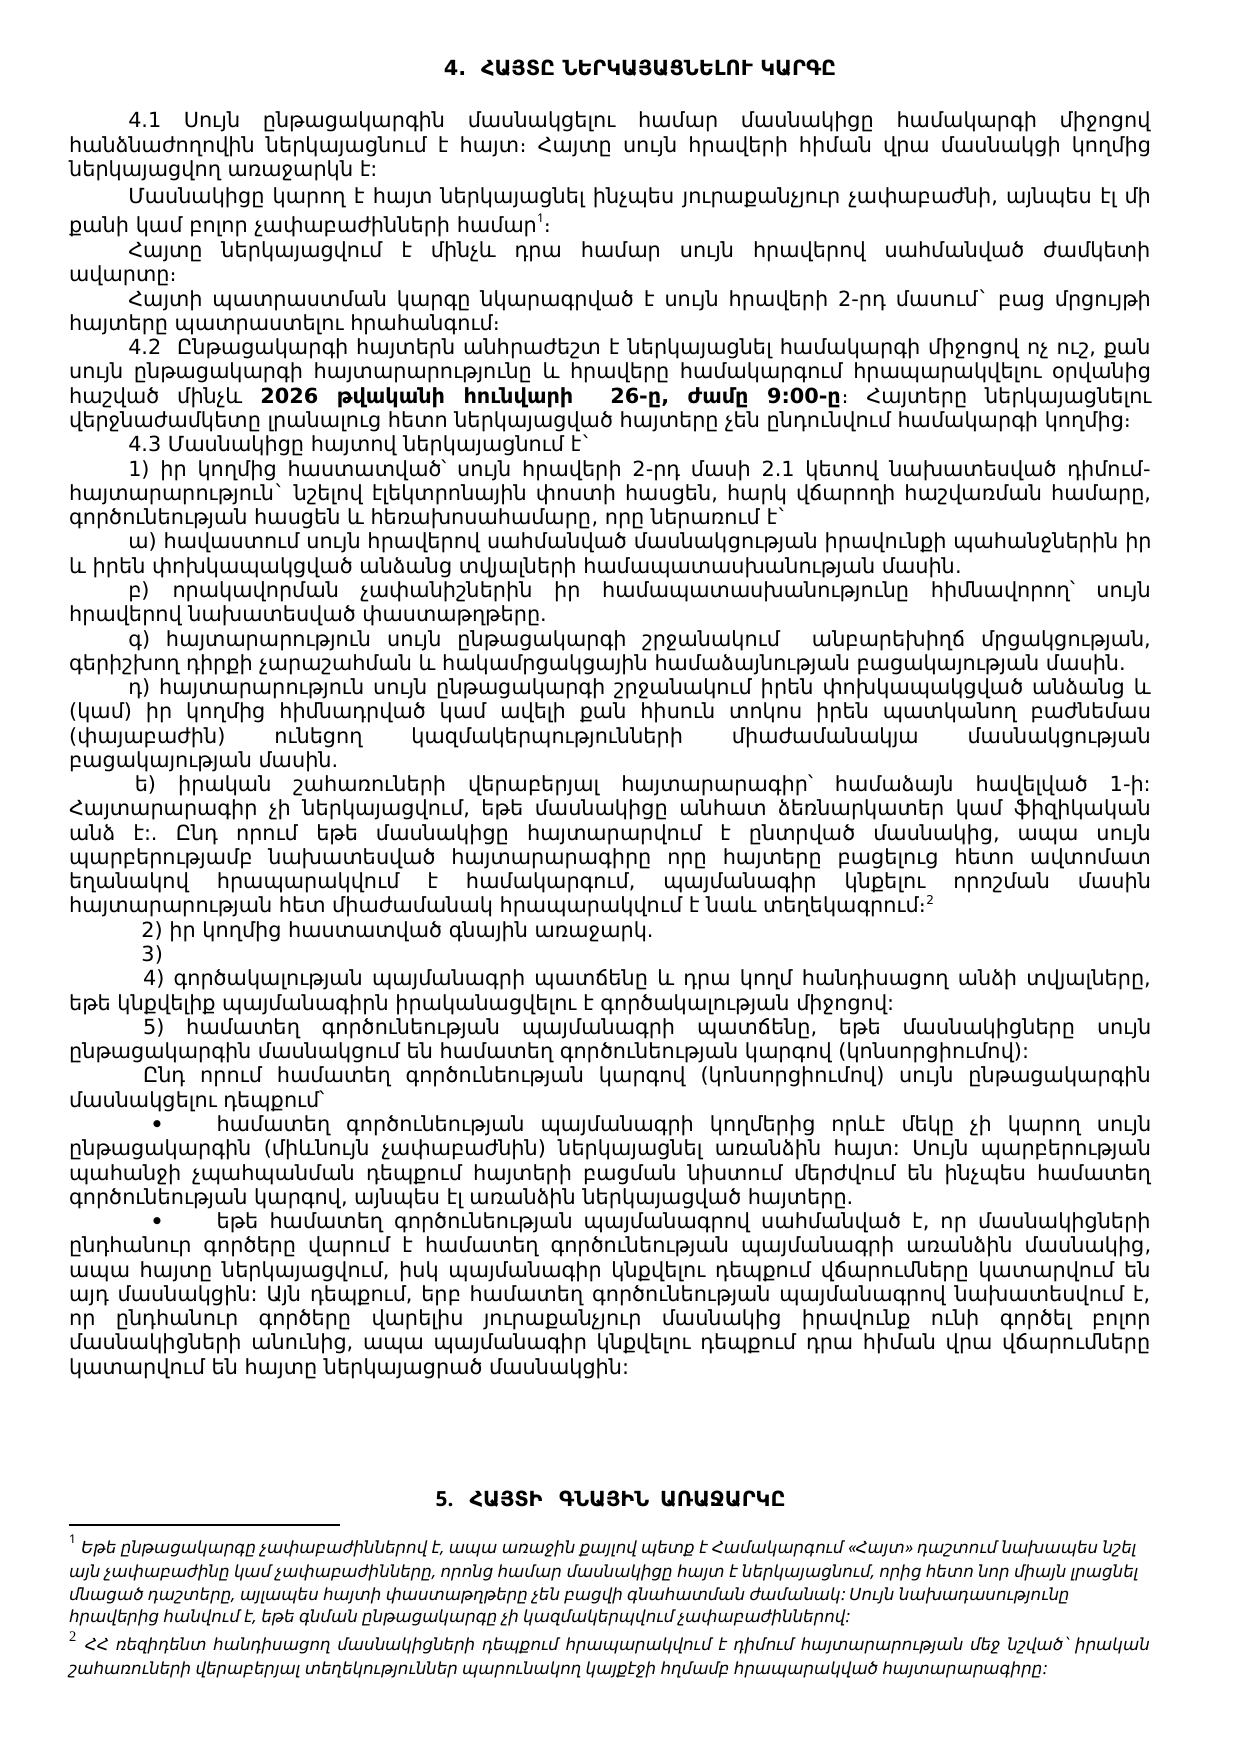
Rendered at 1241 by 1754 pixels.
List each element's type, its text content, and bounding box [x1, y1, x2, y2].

list եթե համատեղ գործունեության պայմանագրով սահմանված է, որ մասնակիցների ընդհանուր գործերը վարում է համատեղ գործունեության պայմանագրի առանձին մասնակից, ապա հայտը ներկայացվում, իսկ պայմանագիր կնքվելու դեպքում վճարումները կատարվում են այդ մասնակցին: Այն դեպքում, երբ համատեղ գործունեության պայմանագրով նախատեսվում է, որ ընդհանուր գործերը վարելիս յուրաքանչյուր մասնակից իրավունք ունի գործել բոլոր մասնակիցների անունից, ապա պայմանագիր կնքվելու դեպքում դրա հիման վրա վճարումները կատարվում են հայտը ներկայացրած մասնակցին: [69, 1209, 1152, 1379]
text 4.3 Մասնակիցը հայտով ներկայացնում է` [69, 432, 1152, 457]
text Հայտի պատրաստման կարգը նկարագրված է սույն հրավերի 2-րդ մասում` բաց մրցույթի հայտերը պատրաստելու հրահանգում։ [69, 287, 1152, 335]
text Ընդ որում համատեղ գործունեության կարգով (կոնսորցիումով) սույն ընթացակարգին մասնակցելու դեպքում՝ [69, 1063, 1152, 1112]
text գ) հայտարարություն սույն ընթացակարգի շրջանակում անբարեխիղճ մրցակցության, գերիշխող դիրքի չարաշահման և հակամրցակցային համաձայնության բացակայության մասին. [69, 627, 1152, 675]
text 3) [69, 942, 1152, 966]
text 4.2 Ընթացակարգի հայտերն անհրաժեշտ է ներկայացնել համակարգի միջոցով ոչ ուշ, քան սույն ընթացակարգի հայտարարությունը և հրավերը համակարգում հրապարակվելու օրվանից հաշված մինչև 2026 թվականի հունվարի 26-ը, ժամը 9:00-ը։ Հայտերը ներկայացնելու վերջնաժամկետը լրանալուց հետո ներկայացված հայտերը չեն ընդունվում համակարգի կողմից։ [69, 335, 1152, 432]
text 2) իր կողմից հաստատված գնային առաջարկ. [69, 918, 1152, 942]
text ա) հավաստում սույն հրավերով սահմանված մասնակցության իրավունքի պահանջներին իր և իրեն փոխկապակցված անձանց տվյալների համապատասխանության մասին. [69, 529, 1152, 578]
text 5) համատեղ գործունեության պայմանագրի պատճենը, եթե մասնակիցները սույն ընթացակարգին մասնակցում են համատեղ գործունեության կարգով (կոնսորցիումով): [69, 1015, 1152, 1063]
text 4.1 Սույն ընթացակարգին մասնակցելու համար մասնակիցը համակարգի միջոցով հանձնաժողովին ներկայացնում է հայտ։ Հայտը սույն հրավերի հիման վրա մասնակցի կողմից ներկայացվող առաջարկն է: [69, 108, 1152, 181]
list համատեղ գործունեության պայմանագրի կողմերից որևէ մեկը չի կարող սույն ընթացակարգին (միևնույն չափաբաժնին) ներկայացնել առանձին հայտ: Սույն պարբերության պահանջի չպահպանման դեպքում հայտերի բացման նիստում մերժվում են ինչպես համատեղ գործունեության կարգով, այնպես էլ առանձին ներկայացված հայտերը. [69, 1112, 1152, 1209]
text Հայտը ներկայացվում է մինչև դրա համար սույն հրավերով սահմանված ժամկետի ավարտը։ [69, 238, 1152, 287]
text 5. ՀԱՅՏԻ ԳՆԱՅԻՆ ԱՌԱՋԱՐԿԸ [69, 1484, 1152, 1513]
text 4) գործակալության պայմանագրի պատճենը և դրա կողմ հանդիսացող անձի տվյալները, եթե կնքվելիք պայմանագիրն իրականացվելու է գործակալության միջոցով: [69, 966, 1152, 1015]
text դ) հայտարարություն սույն ընթացակարգի շրջանակում իրեն փոխկապակցված անձանց և (կամ) իր կողմից հիմնադրված կամ ավելի քան հիսուն տոկոս իրեն պատկանող բաժնեմաս (փայաբաժին) ունեցող կազմակերպությունների միաժամանակյա մասնակցության բացակայության մասին. [69, 675, 1152, 772]
text Մասնակիցը կարող է հայտ ներկայացնել ինչպես յուրաքանչյուր չափաբաժնի, այնպես էլ մի քանի կամ բոլոր չափաբաժինների համար։ [69, 181, 1152, 238]
text բ) որակավորման չափանիշներին իր համապատասխանությունը հիմնավորող՝ սույն հրավերով նախատեսված փաստաթղթերը. [69, 578, 1152, 627]
text 4. ՀԱՅՏԸ ՆԵՐԿԱՅԱՑՆԵԼՈՒ ԿԱՐԳԸ [69, 56, 1152, 80]
text 1) իր կողմից հաստատված՝ սույն հրավերի 2-րդ մասի 2.1 կետով նախատեսված դիմում-հայտարարություն` նշելով էլեկտրոնային փոստի հասցեն, հարկ վճարողի հաշվառման համարը, գործունեության հասցեն և հեռախոսահամարը, որը ներառում է` [69, 457, 1152, 529]
text ե) իրական շահառուների վերաբերյալ հայտարարագիր՝ համաձայն հավելված 1-ի: Հայտարարագիր չի ներկայացվում, եթե մասնակիցը անհատ ձեռնարկատեր կամ ֆիզիկական անձ է:. Ընդ որում եթե մասնակիցը հայտարարվում է ընտրված մասնակից, ապա սույն պարբերությամբ նախատեսված հայտարարագիրը որը հայտերը բացելուց հետո ավտոմատ եղանակով հրապարակվում է համակարգում, պայմանագիր կնքելու որոշման մասին հայտարարության հետ միաժամանակ հրապարակվում է նաև տեղեկագրում։ [69, 772, 1152, 918]
